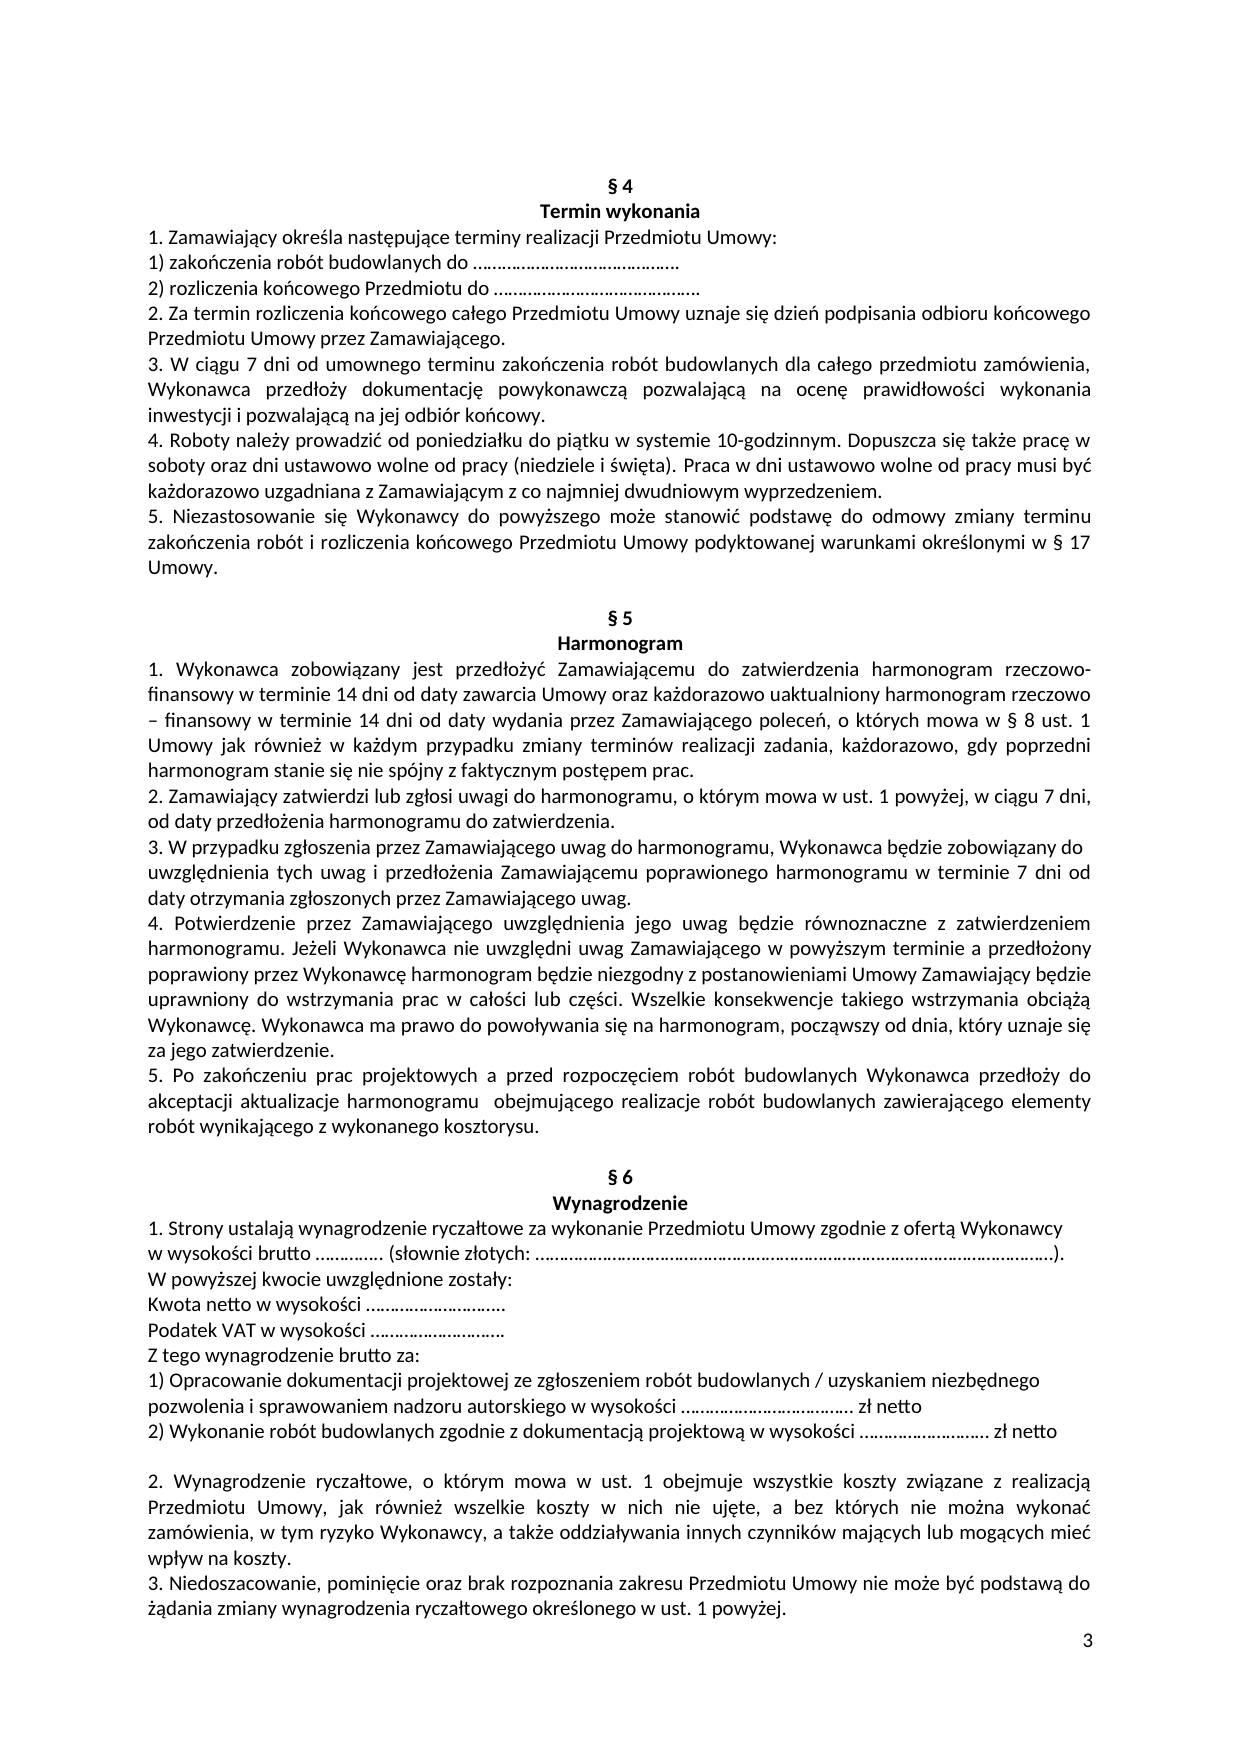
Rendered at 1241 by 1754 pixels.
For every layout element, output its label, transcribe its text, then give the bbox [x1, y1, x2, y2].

text 4. Roboty należy prowadzić od poniedziałku do piątku w systemie 10-godzinnym. Dopuszcza się także pracę w soboty oraz dni ustawowo wolne od pracy (niedziele i święta). Praca w dni ustawowo wolne od pracy musi być każdorazowo uzgadniana z Zamawiającym z co najmniej dwudniowym wyprzedzeniem. [148, 427, 1093, 503]
text Wynagrodzenie [148, 1190, 1093, 1215]
text Termin wykonania [148, 198, 1093, 224]
text 3. W przypadku zgłoszenia przez Zamawiającego uwag do harmonogramu, Wykonawca będzie zobowiązany do [148, 834, 1093, 859]
text 2. Za termin rozliczenia końcowego całego Przedmiotu Umowy uznaje się dzień podpisania odbioru końcowego Przedmiotu Umowy przez Zamawiającego. [148, 300, 1093, 351]
text 2) rozliczenia końcowego Przedmiotu do ……………………………………. [148, 275, 1093, 300]
text 5. Po zakończeniu prac projektowych a przed rozpoczęciem robót budowlanych Wykonawca przedłoży do akceptacji aktualizacje harmonogramu obejmującego realizacje robót budowlanych zawierającego elementy robót wynikającego z wykonanego kosztorysu. [148, 1063, 1093, 1139]
text 2) Wykonanie robót budowlanych zgodnie z dokumentacją projektową w wysokości ……………………… zł netto [148, 1418, 1093, 1444]
text 3. Niedoszacowanie, pominięcie oraz brak rozpoznania zakresu Przedmiotu Umowy nie może być podstawą do żądania zmiany wynagrodzenia ryczałtowego określonego w ust. 1 powyżej. [148, 1570, 1093, 1621]
text uprawniony do wstrzymania prac w całości lub części. Wszelkie konsekwencje takiego wstrzymania obciążą Wykonawcę. Wykonawca ma prawo do powoływania się na harmonogram, począwszy od dnia, który uznaje się za jego zatwierdzenie. [148, 986, 1093, 1063]
text § 4 [148, 173, 1093, 198]
text uwzględnienia tych uwag i przedłożenia Zamawiającemu poprawionego harmonogramu w terminie 7 dni od daty otrzymania zgłoszonych przez Zamawiającego uwag. [148, 859, 1093, 910]
text 3. W ciągu 7 dni od umownego terminu zakończenia robót budowlanych dla całego przedmiotu zamówienia, Wykonawca przedłoży dokumentację powykonawczą pozwalającą na ocenę prawidłowości wykonania inwestycji i pozwalającą na jej odbiór końcowy. [148, 351, 1093, 427]
text Kwota netto w wysokości ……………………….. [148, 1291, 1093, 1317]
text § 6 [148, 1164, 1093, 1190]
text Harmonogram [148, 631, 1093, 656]
text 1. Strony ustalają wynagrodzenie ryczałtowe za wykonanie Przedmiotu Umowy zgodnie z ofertą Wykonawcy [148, 1215, 1093, 1241]
text 1. Wykonawca zobowiązany jest przedłożyć Zamawiającemu do zatwierdzenia harmonogram rzeczowo-finansowy w terminie 14 dni od daty zawarcia Umowy oraz każdorazowo uaktualniony harmonogram rzeczowo – finansowy w terminie 14 dni od daty wydania przez Zamawiającego poleceń, o których mowa w § 8 ust. 1 Umowy jak również w każdym przypadku zmiany terminów realizacji zadania, każdorazowo, gdy poprzedni harmonogram stanie się nie spójny z faktycznym postępem prac. [148, 656, 1093, 783]
text 2. Zamawiający zatwierdzi lub zgłosi uwagi do harmonogramu, o którym mowa w ust. 1 powyżej, w ciągu 7 dni, od daty przedłożenia harmonogramu do zatwierdzenia. [148, 783, 1093, 834]
text 4. Potwierdzenie przez Zamawiającego uwzględnienia jego uwag będzie równoznaczne z zatwierdzeniem harmonogramu. Jeżeli Wykonawca nie uwzględni uwag Zamawiającego w powyższym terminie a przedłożony poprawiony przez Wykonawcę harmonogram będzie niezgodny z postanowieniami Umowy Zamawiający będzie [148, 910, 1093, 986]
text pozwolenia i sprawowaniem nadzoru autorskiego w wysokości ……………………………… zł netto [148, 1393, 1093, 1418]
text § 5 [148, 605, 1093, 631]
text 1. Zamawiający określa następujące terminy realizacji Przedmiotu Umowy: [148, 224, 1093, 249]
text 1) zakończenia robót budowlanych do ……………………………………. [148, 249, 1093, 275]
text Podatek VAT w wysokości ………………………. [148, 1317, 1093, 1342]
text w wysokości brutto ………….. (słownie złotych: ………………………………………………………………………………………………). [148, 1241, 1093, 1266]
text 2. Wynagrodzenie ryczałtowe, o którym mowa w ust. 1 obejmuje wszystkie koszty związane z realizacją Przedmiotu Umowy, jak również wszelkie koszty w nich nie ujęte, a bez których nie można wykonać zamówienia, w tym ryzyko Wykonawcy, a także oddziaływania innych czynników mających lub mogących mieć wpływ na koszty. [148, 1468, 1093, 1570]
text 1) Opracowanie dokumentacji projektowej ze zgłoszeniem robót budowlanych / uzyskaniem niezbędnego [148, 1368, 1093, 1393]
text W powyższej kwocie uwzględnione zostały: [148, 1266, 1093, 1291]
text 5. Niezastosowanie się Wykonawcy do powyższego może stanowić podstawę do odmowy zmiany terminu zakończenia robót i rozliczenia końcowego Przedmiotu Umowy podyktowanej warunkami określonymi w § 17 Umowy. [148, 503, 1093, 580]
text Z tego wynagrodzenie brutto za: [148, 1342, 1093, 1368]
